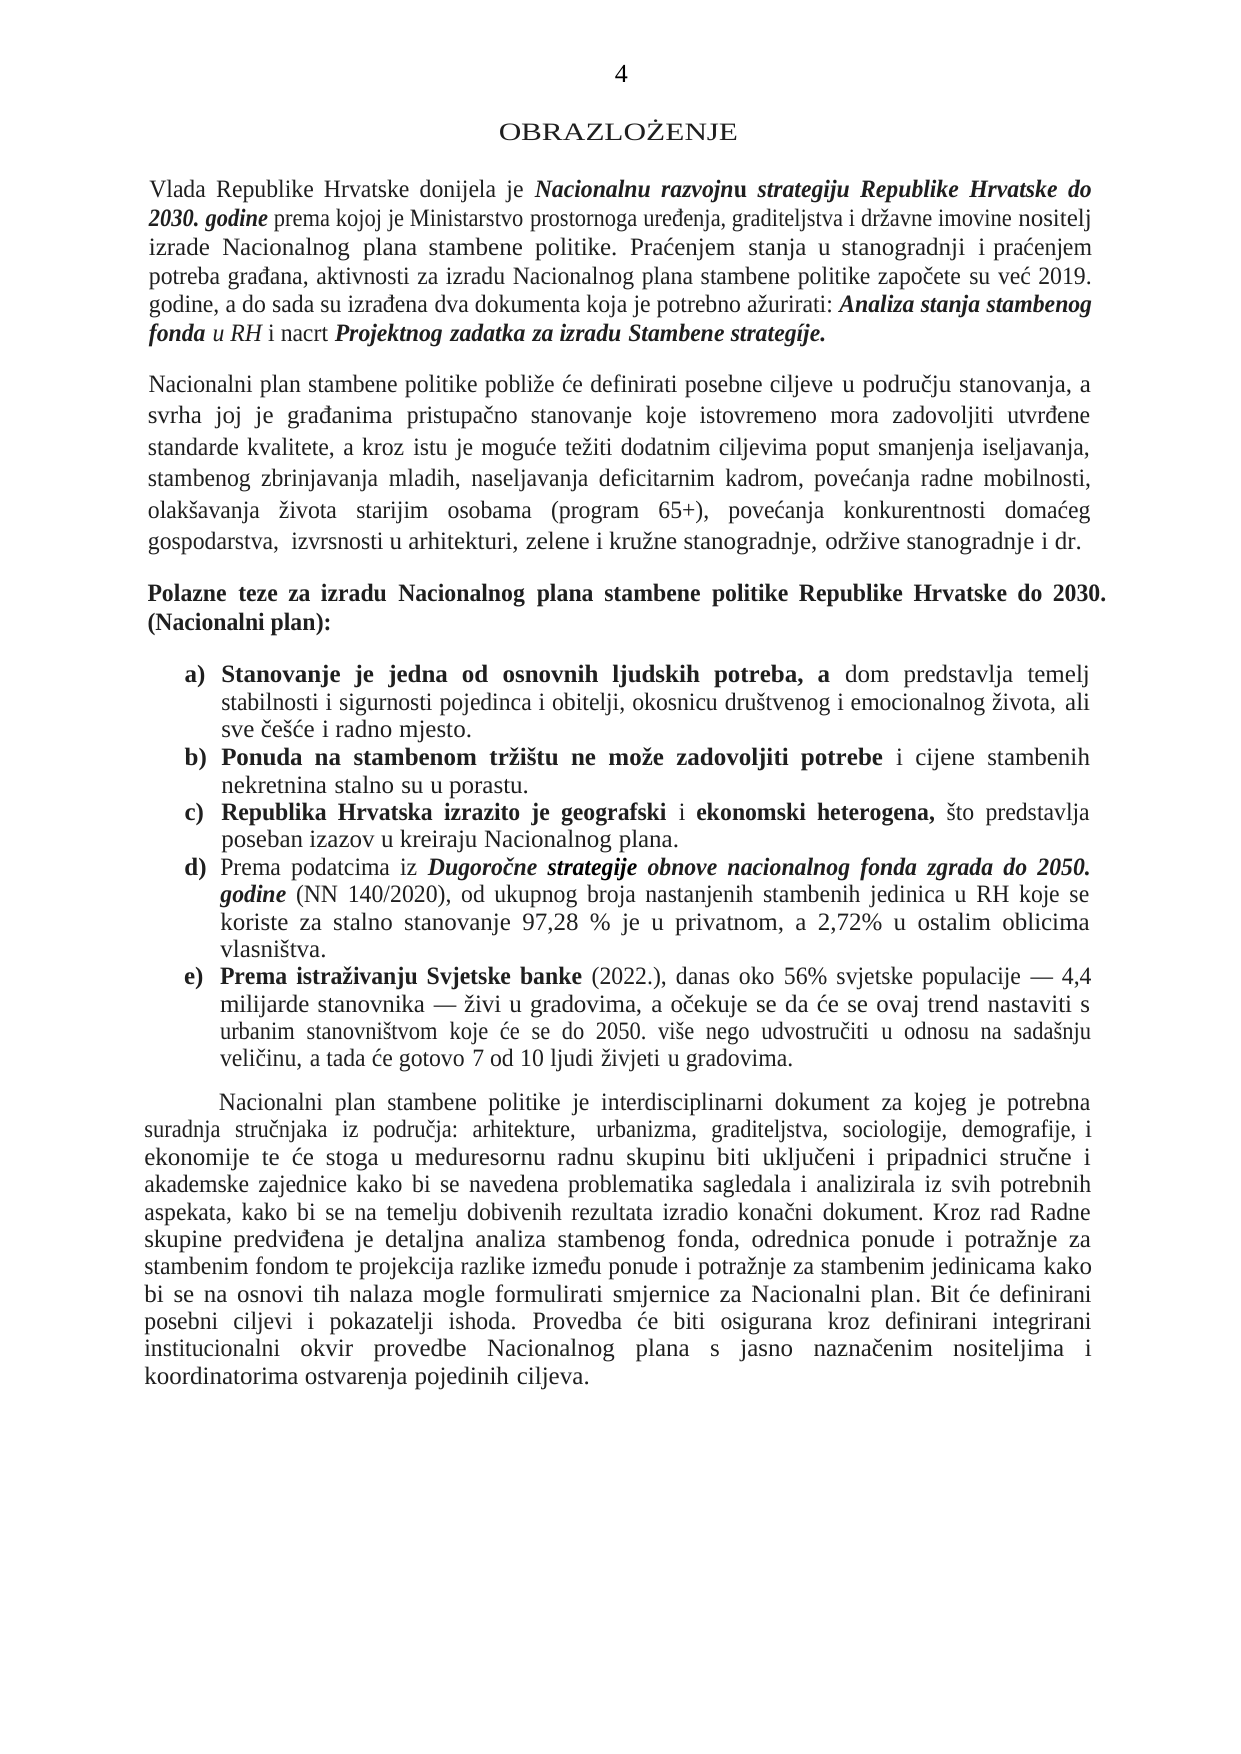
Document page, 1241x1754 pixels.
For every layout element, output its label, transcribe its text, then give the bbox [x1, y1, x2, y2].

list Prema podatcima iz Dugoročne strategije obnove nacionalnog fonda zgrada do 2050. godine (NN 140/2020), od ukupnog broja nastanjenih stambenih jedinica u RH koje se koriste za stalno stanovanje 97,28 % je u privatnom, a 2,72% u ostalim oblicima vlasništva. [184, 853, 1091, 963]
list Stanovanje je jedna od osnovnih ljudskih potreba, a dom predstavlja temelj stabilnosti i sigurnosti pojedinca i obitelji, okosnicu društvenog i emocionalnog života, ali sve češće i radno mjesto. [184, 661, 1090, 743]
subtitle Polazne teze za izradu Nacionalnog plana stambene politike Republike Hrvatske do 2030. (Nacionalni plan): [147, 578, 1107, 636]
list Republika Hrvatska izrazito je geografski i ekonomski heterogena, što predstavlja poseban izazov u kreiraju Nacionalnog plana. [184, 798, 1089, 853]
text OBRAZLOŻENJE [177, 117, 1059, 145]
text Nacionalni plan stambene politike pobliže će definirati posebne ciljeve u području stanovanja, a svrha joj je građanima pristupačno stanovanje koje istovremeno mora zadovoljiti utvrđene standarde kvalitete, a kroz istu je moguće težiti dodatnim ciljevima poput smanjenja iseljavanja, stambenog zbrinjavanja mladih, naseljavanja deficitarnim kadrom, povećanja radne mobilnosti, olakšavanja života starijim osobama (program 65+), povećanja konkurentnosti domaćeg gospodarstva, izvrsnosti u arhitekturi, zelene i kružne stanogradnje, održive stanogradnje i dr. [148, 369, 1091, 555]
text Vlada Republike Hrvatske donijela je Nacionalnu razvojnu strategiju Republike Hrvatske do 2030. godine prema kojoj je Ministarstvo prostornoga uređenja, graditeljstva i državne imovine nositelj izrade Nacionalnog plana stambene politike. Praćenjem stanja u stanogradnji i praćenjem potreba građana, aktivnosti za izradu Nacionalnog plana stambene politike započete su već 2019. godine, a do sada su izrađena dva dokumenta koja je potrebno ažurirati: Analiza stanja stambenog fonda u RH i nacrt Projektnog zadatka za izradu Stambene strategíje. [149, 174, 1092, 347]
list Prema istraživanju Svjetske banke (2022.), danas oko 56% svjetske populacije — 4,4 milijarde stanovnika — živi u gradovima, a očekuje se da će se ovaj trend nastaviti s urbanim stanovništvom koje će se do 2050. više nego udvostručiti u odnosu na sadašnju veličinu, a tada će gotovo 7 od 10 ljudi živjeti u gradovima. [184, 963, 1091, 1072]
list Ponuda na stambenom tržištu ne može zadovoljiti potrebe i cijene stambenih nekretnina stalno su u porastu. [184, 744, 1090, 798]
text Nacionalni plan stambene politike je interdisciplinarni dokument za kojeg je potrebna suradnja stručnjaka iz područja: arhitekture, urbanizma, graditeljstva, sociologije, demografije, i ekonomije te će stoga u meduresornu radnu skupinu biti uključeni i pripadnici stručne i akademske zajednice kako bi se navedena problematika sagledala i analizirala iz svih potrebnih aspekata, kako bi se na temelju dobivenih rezultata izradio konačni dokument. Kroz rad Radne skupine predviđena je detaljna analiza stambenog fonda, odrednica ponude i potražnje za stambenim fondom te projekcija razlike između ponude i potražnje za stambenim jedinicama kako bi se na osnovi tih nalaza mogle formulirati smjernice za Nacionalni plan. Bit će definirani posebni ciljevi i pokazatelji ishoda. Provedba će biti osigurana kroz definirani integrirani institucionalni okvir provedbe Nacionalnog plana s jasno naznačenim nositeljima i koordinatorima ostvarenja pojedinih ciljeva. [144, 1088, 1092, 1390]
